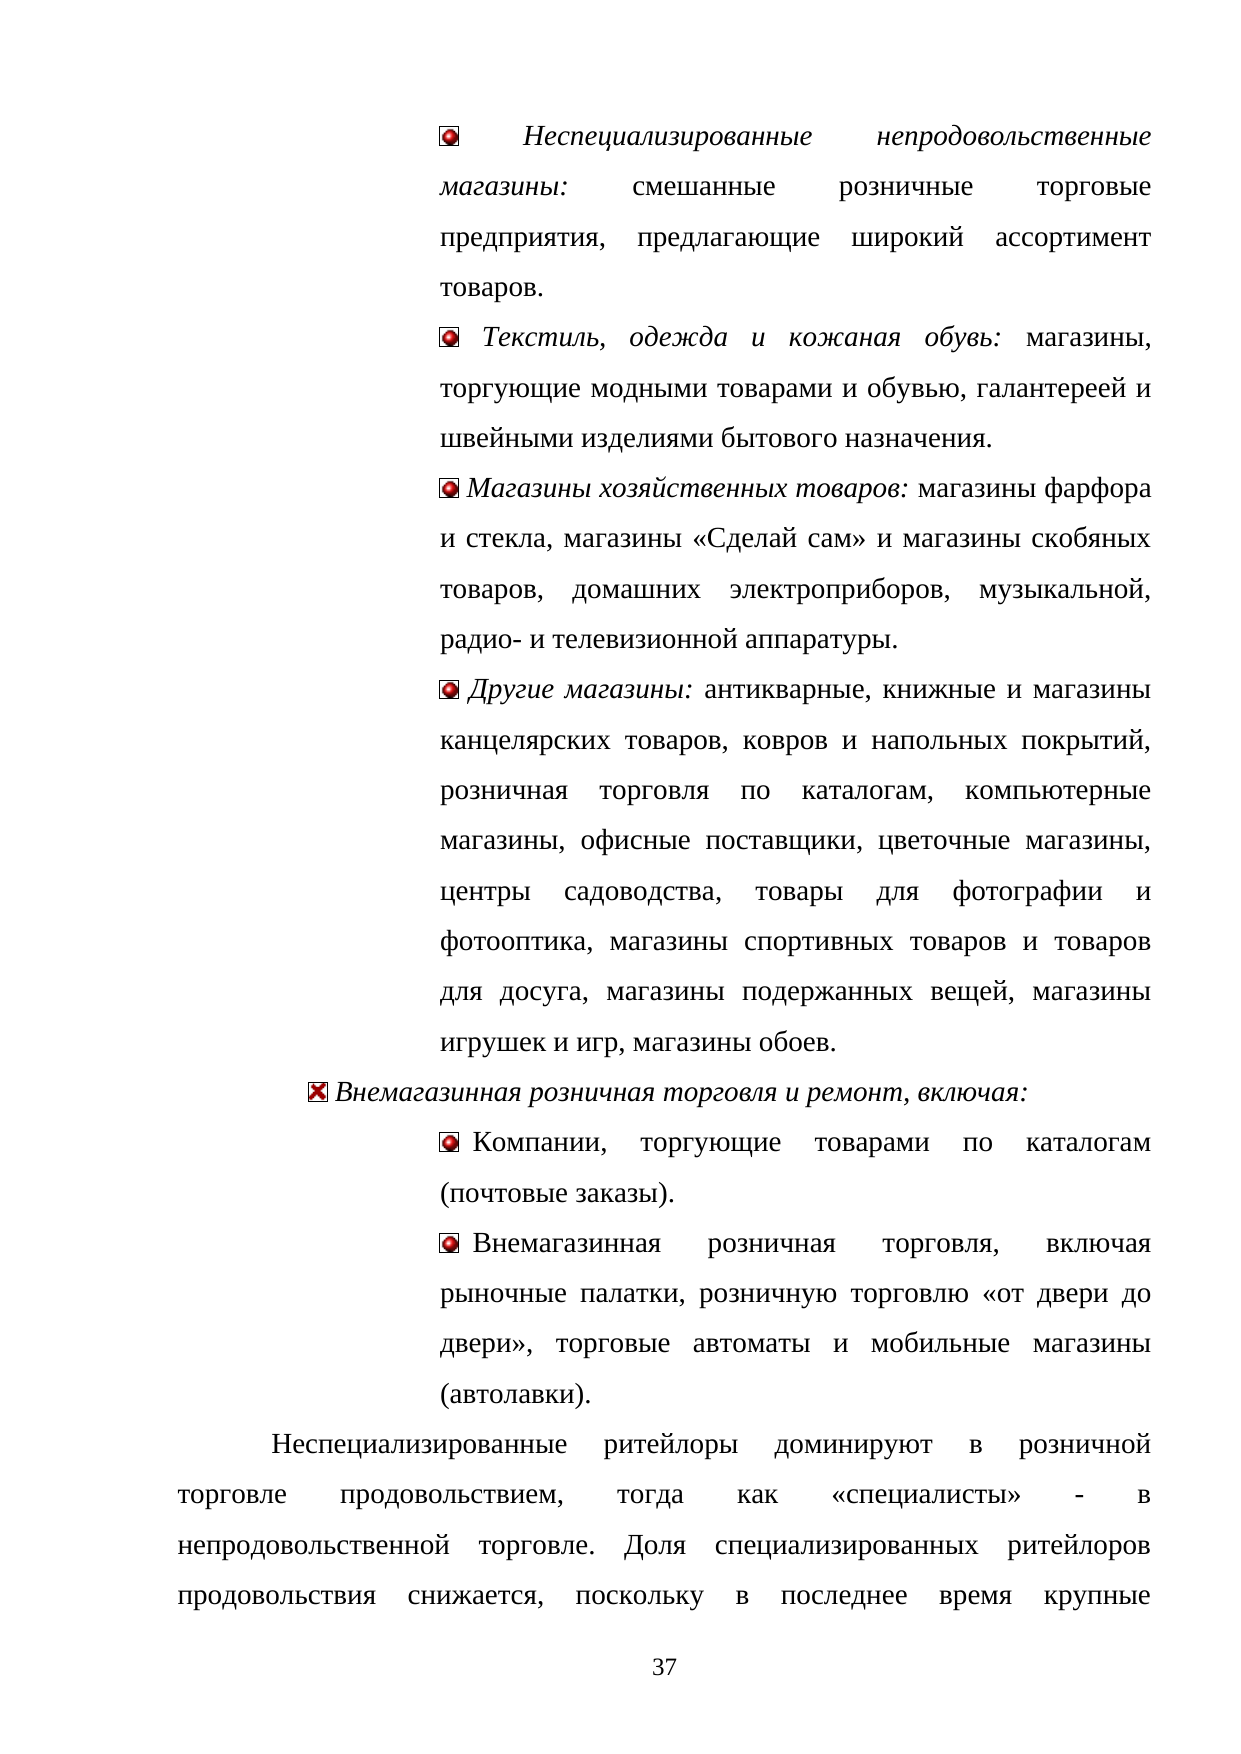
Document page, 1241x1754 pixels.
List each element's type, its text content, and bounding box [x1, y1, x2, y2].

text Внемагазинная розничная торговля, включая рыночные палатки, розничную торговлю «от двери до двери», торговые автоматы и мобильные магазины (автолавки). [440, 1225, 1152, 1409]
text Магазины хозяйственных товаров: магазины фарфора и стекла, магазины «Сделай сам» и магазины скобяных товаров, домашних электроприборов, музыкальной, радио- и телевизионной аппаратуры. [440, 470, 1152, 655]
text Текстиль, одежда и кожаная обувь: магазины, торгующие модными товарами и обувью, галантереей и швейными изделиями бытового назначения. [440, 319, 1152, 453]
picture [440, 479, 458, 497]
picture [440, 1234, 458, 1252]
picture [309, 1083, 327, 1101]
text Компании, торгующие товарами по каталогам (почтовые заказы). [440, 1124, 1152, 1208]
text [177, 1426, 1152, 1611]
picture [440, 328, 458, 346]
picture [440, 681, 458, 698]
picture [440, 127, 458, 145]
picture [440, 1133, 458, 1151]
text Другие магазины: антикварные, книжные и магазины канцелярских товаров, ковров и напольных покрытий, розничная торговля по каталогам, компьютерные магазины, офисные поставщики, цветочные магазины, центры садоводства, товары для фотографии и фотооптика, магазины спортивных товаров и товаров для досуга, магазины подержанных вещей, магазины игрушек и игр, магазины обоев. [440, 672, 1152, 1057]
text Неспециализированные непродовольственные магазины: смешанные розничные торговые предприятия, предлагающие широкий ассортимент товаров. [440, 118, 1152, 303]
text Внемагазинная розничная торговля и ремонт, включая: [215, 1074, 1152, 1108]
